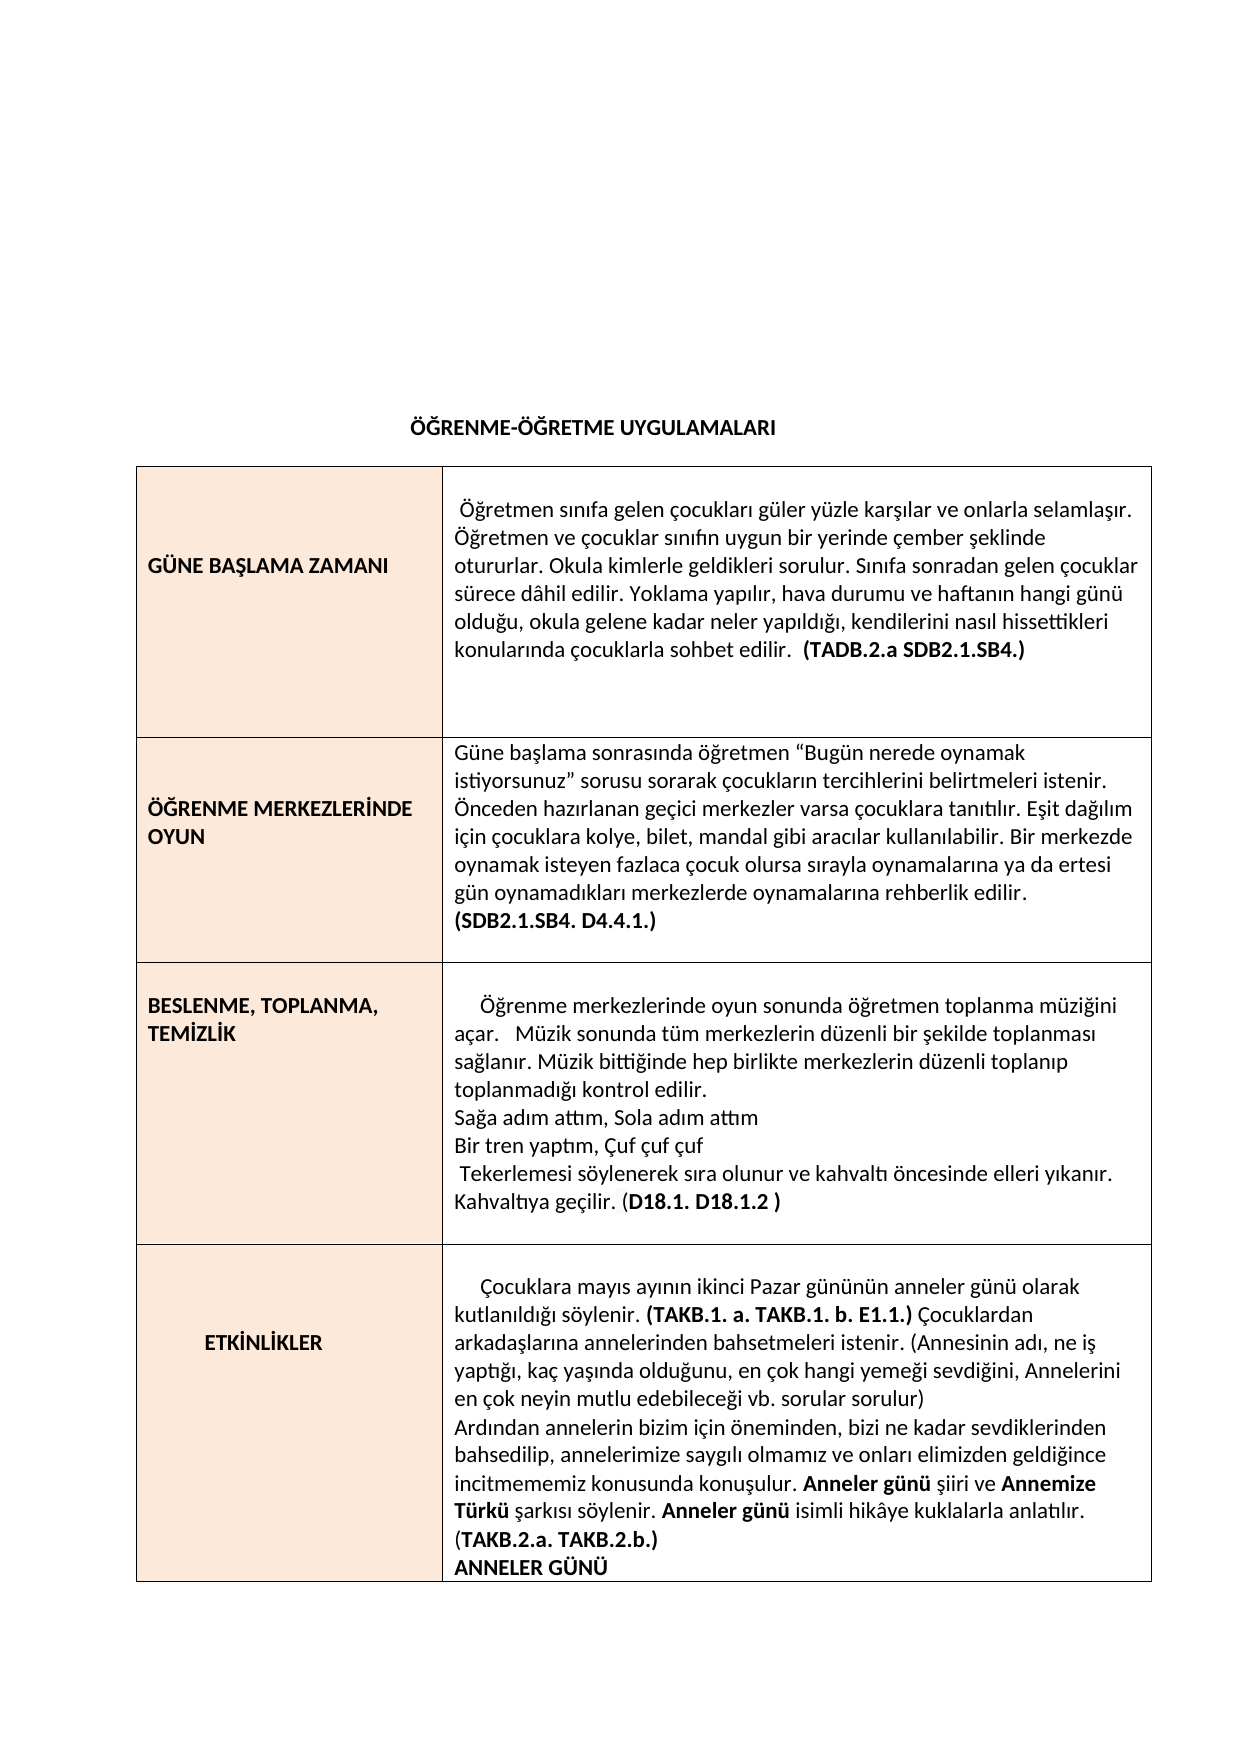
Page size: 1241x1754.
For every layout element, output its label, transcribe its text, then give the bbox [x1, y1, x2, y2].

table_header Öğretmen sınıfa gelen çocukları güler yüzle karşılar ve onlarla selamlaşır. Öğretmen ve çocuklar sınıfın uygun bir yerinde çember şeklinde otururlar. Okula kimlerle geldikleri sorulur. Sınıfa sonradan gelen çocuklar sürece dâhil edilir. Yoklama yapılır, hava durumu ve haftanın hangi günü olduğu, okula gelene kadar neler yapıldığı, kendilerini nasıl hissettikleri konularında çocuklarla sohbet edilir. (TADB.2.a SDB2.1.SB4.) [443, 467, 1151, 737]
table_cell BESLENME, TOPLANMA, TEMİZLİK [137, 963, 442, 1243]
table_cell Güne başlama sonrasında öğretmen “Bugün nerede oynamak istiyorsunuz” sorusu sorarak çocukların tercihlerini belirtmeleri istenir. Önceden hazırlanan geçici merkezler varsa çocuklara tanıtılır. Eşit dağılım için çocuklara kolye, bilet, mandal gibi aracılar kullanılabilir. Bir merkezde oynamak isteyen fazlaca çocuk olursa sırayla oynamalarına ya da ertesi gün oynamadıkları merkezlerde oynamalarına rehberlik edilir. (SDB2.1.SB4. D4.4.1.) [443, 738, 1151, 962]
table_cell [443, 1245, 1151, 1581]
table_cell ETKİNLİKLER [137, 1245, 442, 1581]
table_header GÜNE BAŞLAMA ZAMANI [137, 467, 442, 737]
table_cell Öğrenme merkezlerinde oyun sonunda öğretmen toplanma müziğini açar. Müzik sonunda tüm merkezlerin düzenli bir şekilde toplanması sağlanır. Müzik bittiğinde hep birlikte merkezlerin düzenli toplanıp toplanmadığı kontrol edilir. Sağa adım attım, Sola adım attım Bir tren yaptım, Çuf çuf çuf Tekerlemesi söylenerek sıra olunur ve kahvaltı öncesinde elleri yıkanır. Kahvaltıya geçilir. (D18.1. D18.1.2 ) [443, 963, 1151, 1243]
text ÖĞRENME-ÖĞRETME UYGULAMALARI [148, 413, 1093, 441]
table_cell ÖĞRENME MERKEZLERİNDE OYUN [137, 738, 442, 962]
